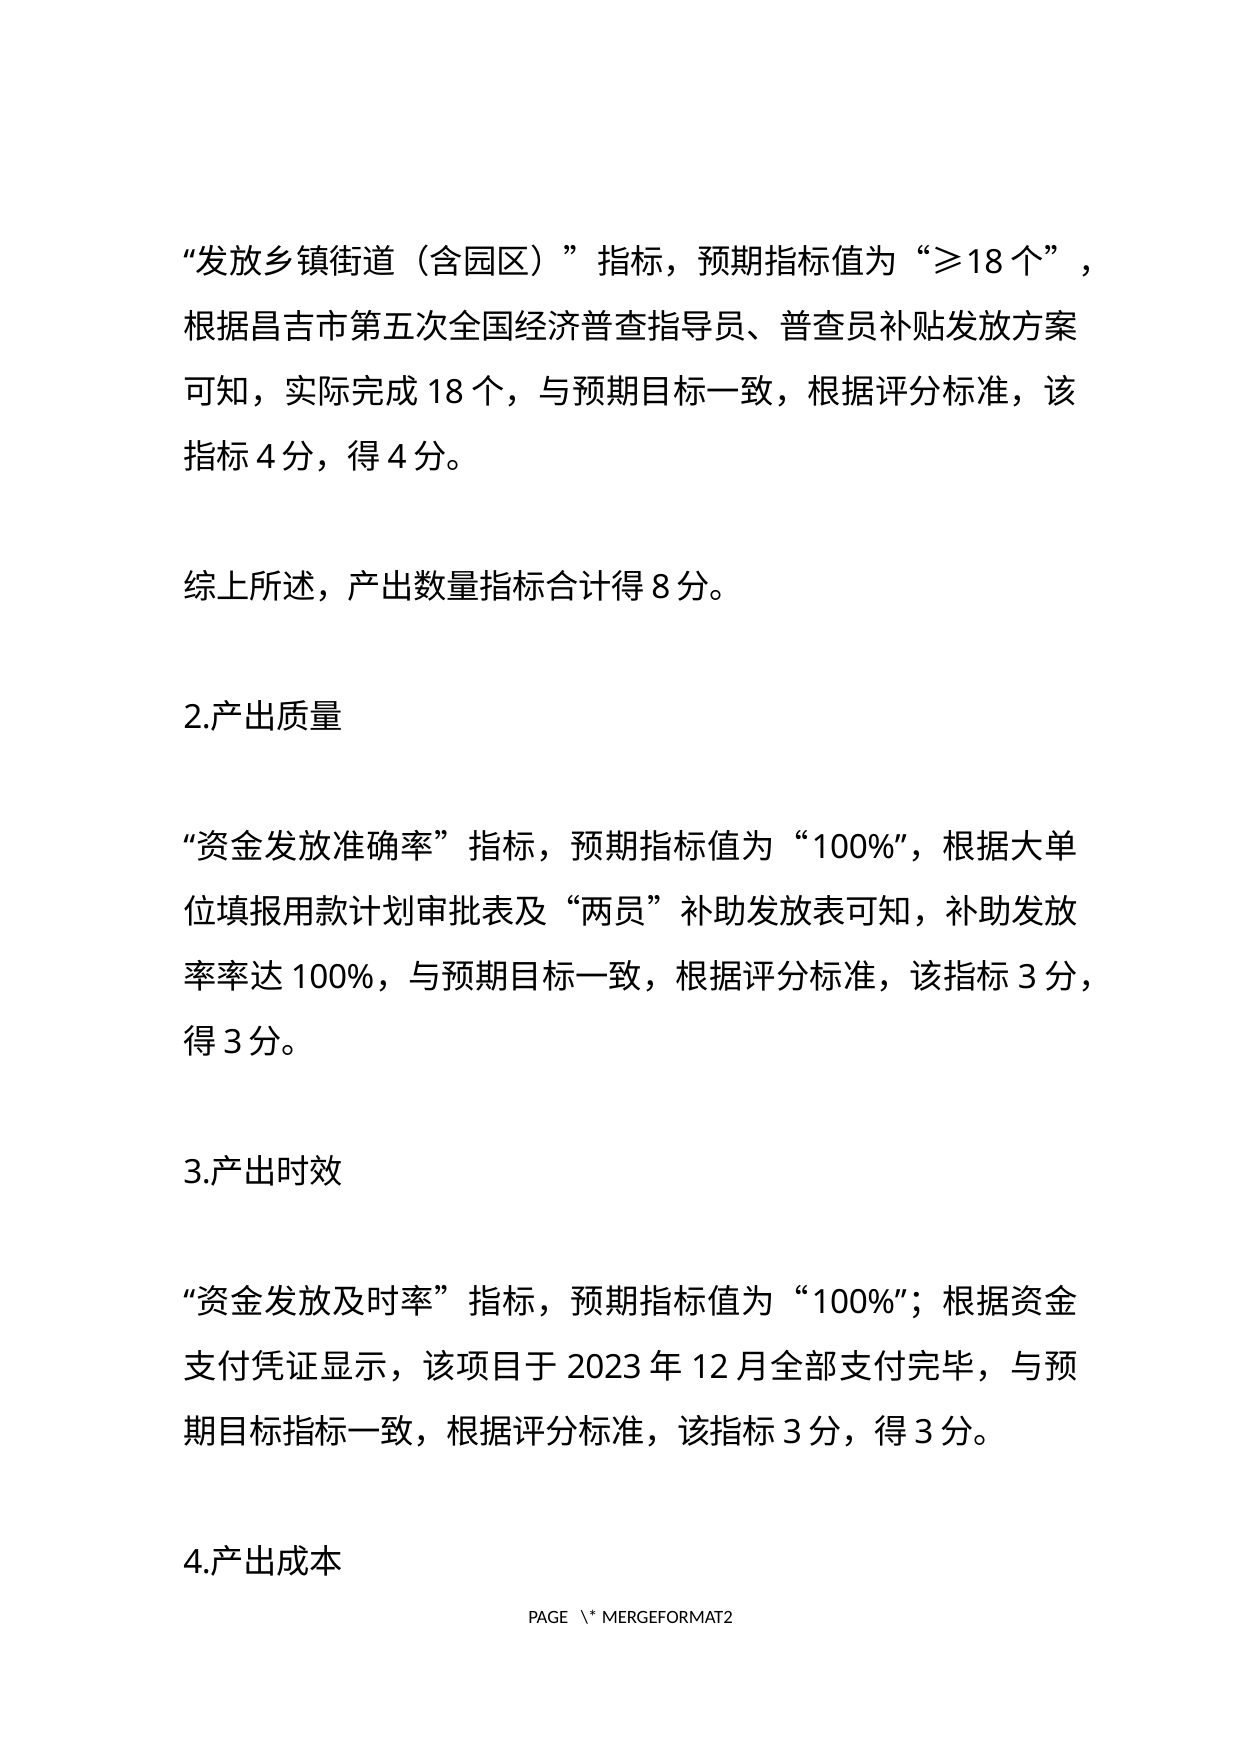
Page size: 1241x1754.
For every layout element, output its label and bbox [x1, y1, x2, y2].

text [183, 162, 1078, 1592]
